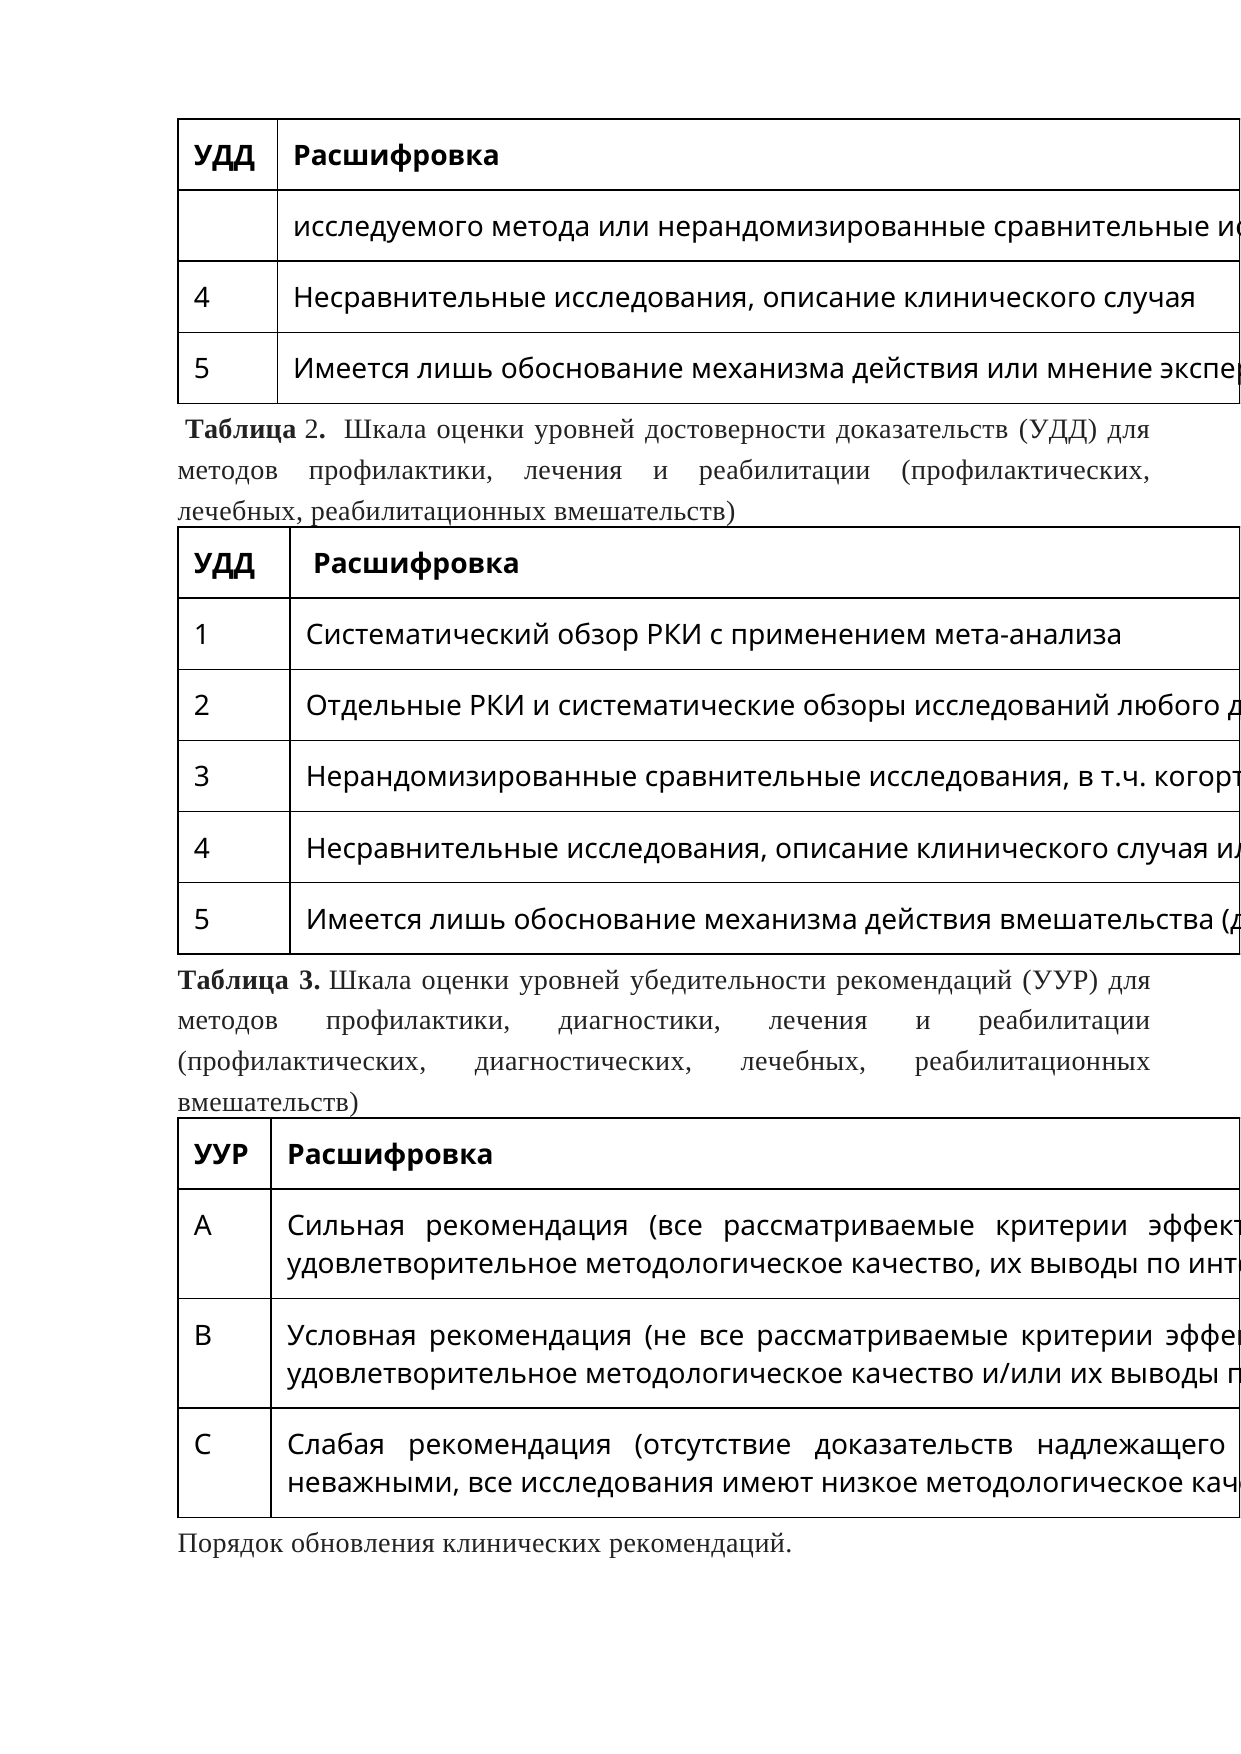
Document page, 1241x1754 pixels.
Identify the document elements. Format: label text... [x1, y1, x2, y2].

table_cell Нерандомизированные сравнительные исследования, в т.ч. когортные исследования [291, 741, 1239, 811]
table_cell C [179, 1409, 270, 1517]
table_cell Слабая рекомендация (отсутствие доказательств надлежащего качества (все рассматриваемые критерии эффективности (исходы) являются неважными, все исследования имеют низкое методологическое качество и их выводы по интересующим исходам не являются согласованными) [272, 1409, 1239, 1517]
table_cell Имеется лишь обоснование механизма действия или мнение экспертов [278, 333, 1239, 403]
table_cell A [179, 1190, 270, 1298]
text Таблица 3. Шкала оценки уровней убедительности рекомендаций (УУР) для методов профилактики, диагностики, лечения и реабилитации (профилактических, диагностических, лечебных, реабилитационных вмешательств) [177, 955, 1152, 1117]
text Порядок обновления клинических рекомендаций. [177, 1518, 1152, 1559]
table_header УДД [179, 120, 277, 189]
table_cell Несравнительные исследования, описание клинического случая [278, 262, 1239, 332]
table_cell 2 [179, 670, 289, 739]
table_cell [278, 191, 1239, 260]
table_cell Несравнительные исследования, описание клинического случая или серии случаев, исследования «случай-контроль» [291, 812, 1239, 882]
table_header Расшифровка [291, 528, 1239, 597]
table_cell 3 [179, 741, 289, 811]
table_header УУР [179, 1119, 270, 1188]
table_header Расшифровка [272, 1119, 1239, 1188]
table_cell 4 [179, 262, 277, 332]
table_cell 3 [179, 191, 277, 260]
table_cell Условная рекомендация (не все рассматриваемые критерии эффективности (исходы) являются важными, не все исследования имеют высокое или удовлетворительное методологическое качество и/или их выводы по интересующим исходам не являются согласованными) [272, 1299, 1239, 1407]
table_cell Систематический обзор РКИ с применением мета-анализа [291, 599, 1239, 668]
text Таблица 2. Шкала оценки уровней достоверности доказательств (УДД) для методов профилактики, лечения и реабилитации (профилактических, лечебных, реабилитационных вмешательств) [177, 404, 1152, 526]
table_cell B [179, 1299, 270, 1407]
table_cell 5 [179, 883, 289, 953]
table_cell Имеется лишь обоснование механизма действия вмешательства (доклинические исследования) или мнение экспертов [291, 883, 1239, 953]
table_cell Сильная рекомендация (все рассматриваемые критерии эффективности (исходы) являются важными, все исследования имеют высокое или удовлетворительное методологическое качество, их выводы по интересующим исходам являются согласованными) [272, 1190, 1239, 1298]
table_cell 5 [179, 333, 277, 403]
table_header УДД [179, 528, 289, 597]
table_cell 1 [179, 599, 289, 668]
table_cell 4 [179, 812, 289, 882]
table_header Расшифровка [278, 120, 1239, 189]
table_cell Отдельные РКИ и систематические обзоры исследований любого дизайна, за исключением РКИ, с применением мета-анализа [291, 670, 1239, 739]
